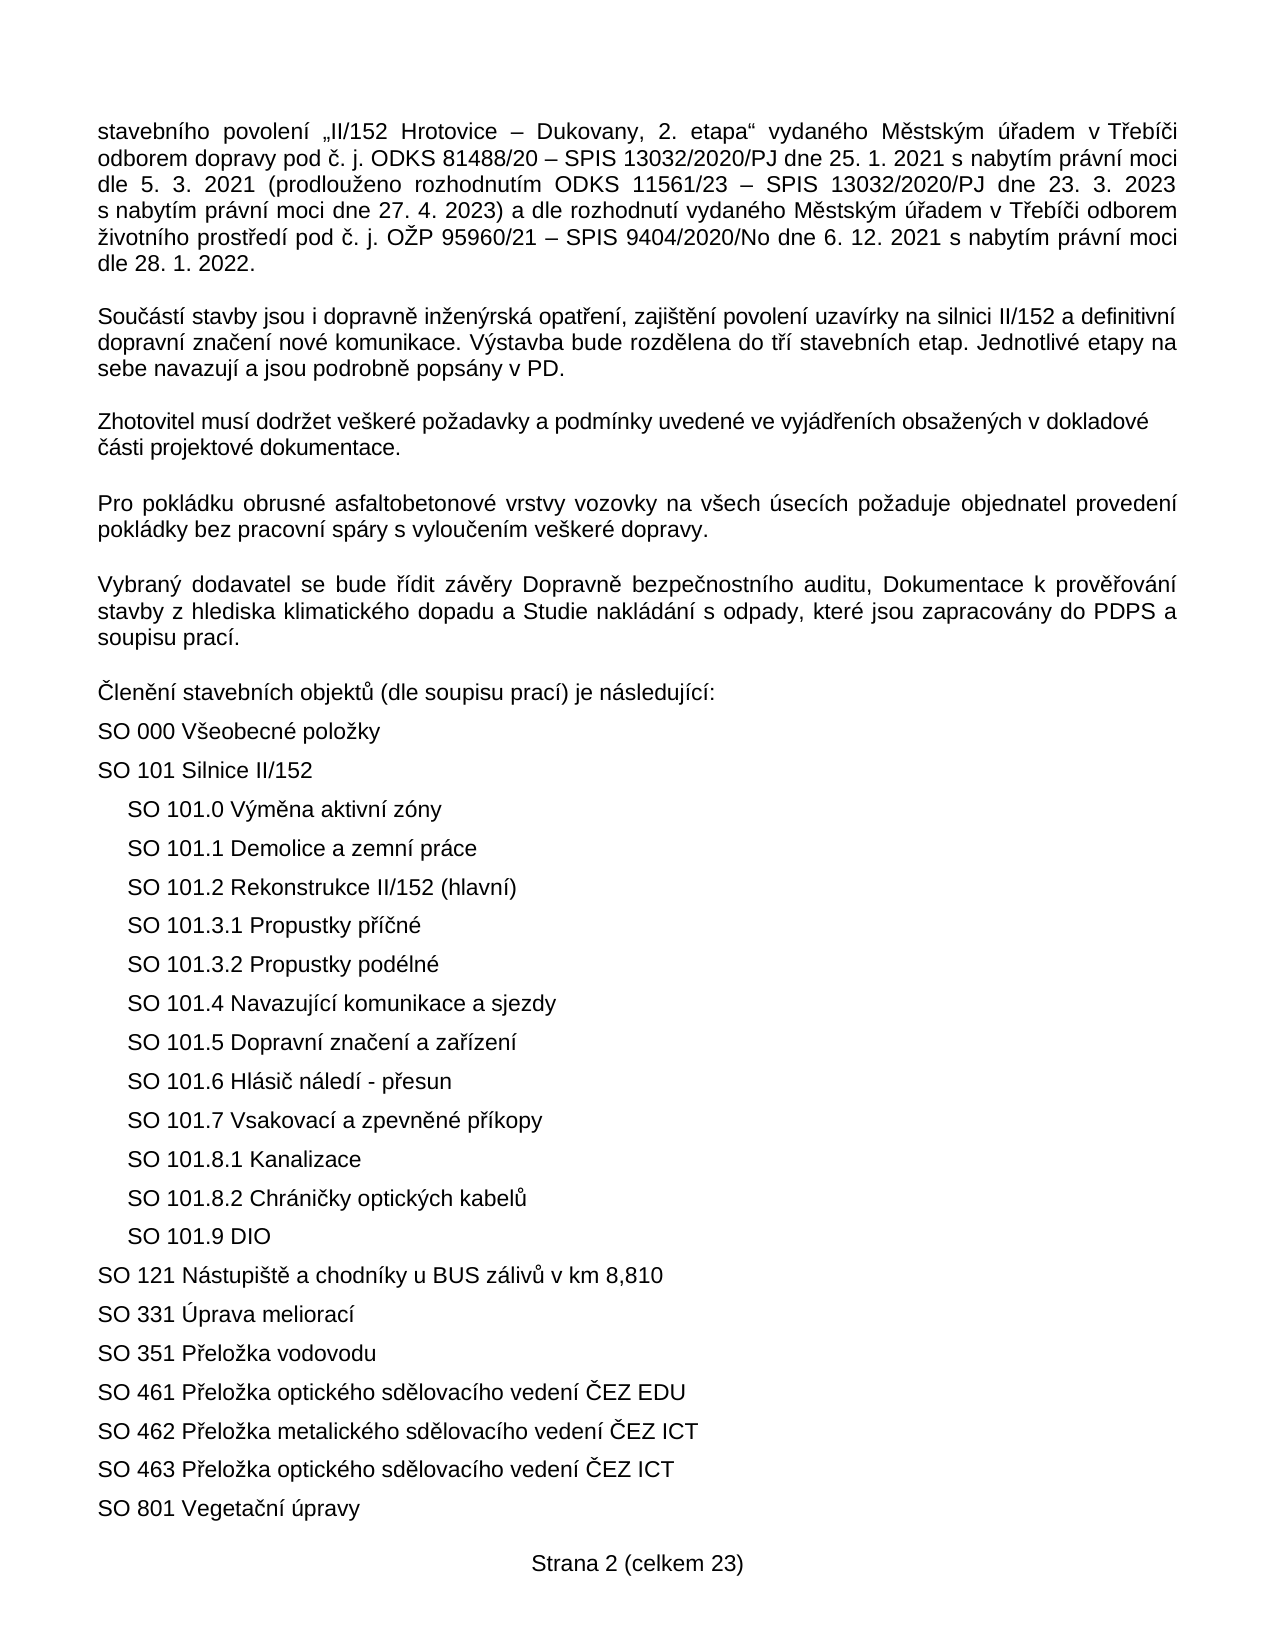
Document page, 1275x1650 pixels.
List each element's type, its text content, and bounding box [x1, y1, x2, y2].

text SO 101.5 Dopravní značení a zařízení [127, 1029, 1177, 1055]
text SO 463 Přeložka optického sdělovacího vedení ČEZ ICT [97, 1456, 1177, 1483]
text SO 101.2 Rekonstrukce II/152 (hlavní) [127, 874, 1177, 900]
text SO 121 Nástupiště a chodníky u BUS zálivů v km 8,810 [97, 1262, 1177, 1288]
title Pro pokládku obrusné asfaltobetonové vrstvy vozovky na všech úsecích požaduje objednatel provedení pokládky bez pracovní spáry s vyloučením veškeré dopravy. [97, 490, 1177, 542]
text SO 101.8.2 Chráničky optických kabelů [127, 1184, 1177, 1211]
text SO 101.8.1 Kanalizace [127, 1146, 1177, 1172]
text Vybraný dodavatel se bude řídit závěry Dopravně bezpečnostního auditu, Dokumentace k prověřování stavby z hlediska klimatického dopadu a Studie nakládání s odpady, které jsou zapracovány do PDPS a soupisu prací. [97, 571, 1177, 650]
text SO 101.4 Navazující komunikace a sjezdy [127, 990, 1177, 1017]
text SO 101.3.2 Propustky podélné [127, 951, 1177, 978]
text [97, 118, 1177, 276]
text Členění stavebních objektů (dle soupisu prací) je následující: [97, 679, 1177, 706]
text SO 801 Vegetační úpravy [97, 1495, 1177, 1522]
text SO 101.3.1 Propustky příčné [127, 912, 1177, 939]
list Zhotovitel musí dodržet veškeré požadavky a podmínky uvedené ve vyjádřeních obsažených v dokladové části projektové dokumentace. [97, 408, 1177, 461]
text SO 101 Silnice II/152 [97, 757, 1177, 783]
text SO 331 Úprava meliorací [97, 1301, 1177, 1327]
text SO 101.0 Výměna aktivní zóny [127, 796, 1177, 822]
text SO 101.9 DIO [127, 1223, 1177, 1250]
text SO 461 Přeložka optického sdělovacího vedení ČEZ EDU [97, 1379, 1177, 1405]
text SO 351 Přeložka vodovodu [97, 1340, 1177, 1366]
text SO 101.7 Vsakovací a zpevněné příkopy [127, 1107, 1177, 1133]
text SO 000 Všeobecné položky [97, 718, 1177, 744]
text SO 101.6 Hlásič náledí - přesun [127, 1068, 1177, 1094]
text Součástí stavby jsou i dopravně inženýrská opatření, zajištění povolení uzavírky na silnici II/152 a definitivní dopravní značení nové komunikace. Výstavba bude rozdělena do tří stavebních etap. Jednotlivé etapy na sebe navazují a jsou podrobně popsány v PD. [97, 303, 1177, 382]
text SO 101.1 Demolice a zemní práce [127, 835, 1177, 861]
text SO 462 Přeložka metalického sdělovacího vedení ČEZ ICT [97, 1418, 1177, 1444]
